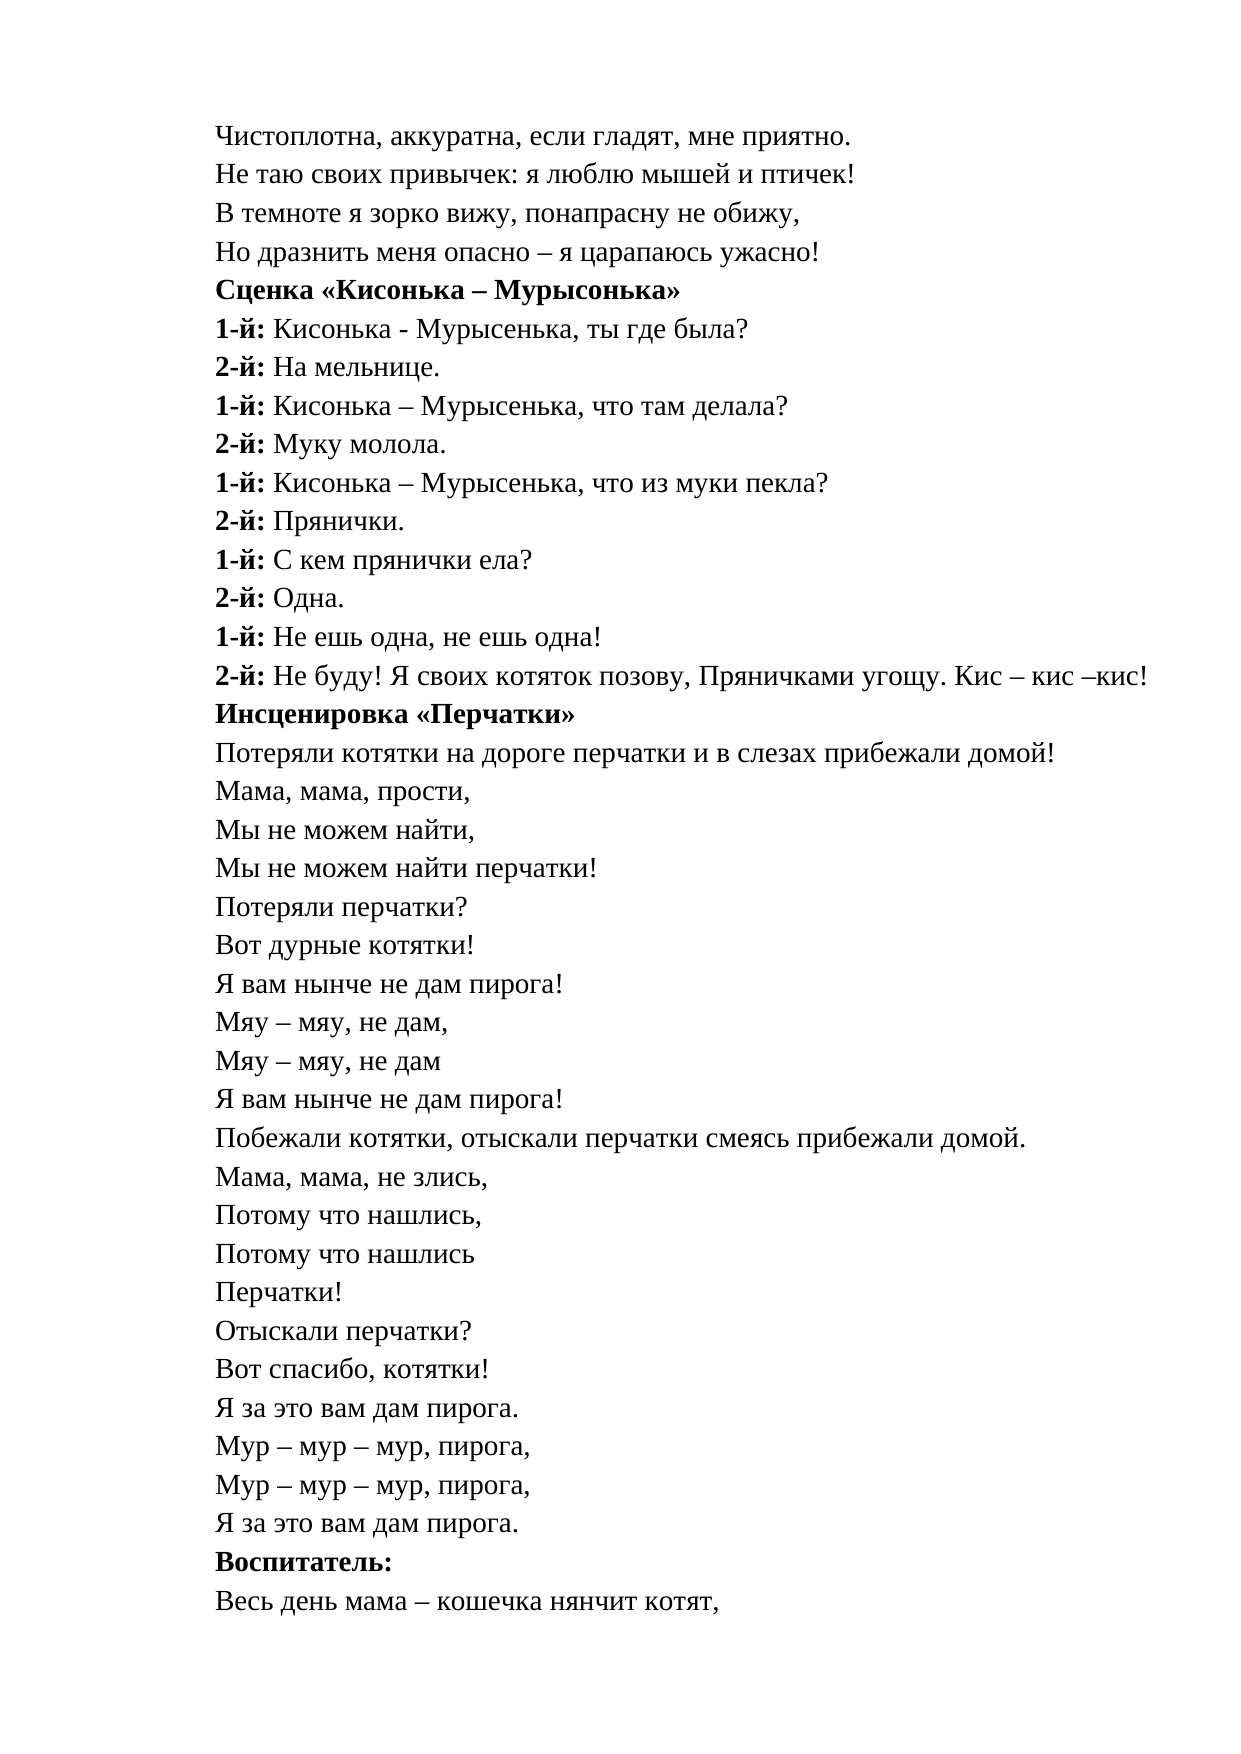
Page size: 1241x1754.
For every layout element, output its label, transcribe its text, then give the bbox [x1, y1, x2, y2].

text Перчатки! [215, 1274, 1152, 1308]
text Мяу – мяу, не дам, [215, 1004, 1152, 1038]
text Чистоплотна, аккуратна, если гладят, мне приятно. [215, 118, 1152, 152]
text Потому что нашлись, [215, 1197, 1152, 1231]
text Я за это вам дам пирога. [215, 1506, 1152, 1539]
text Мур – мур – мур, пирога, [215, 1428, 1152, 1462]
text Мы не можем найти, [215, 812, 1152, 845]
text Вот дурные котятки! [215, 927, 1152, 961]
text Потому что нашлись [215, 1236, 1152, 1269]
text Но дразнить меня опасно – я царапаюсь ужасно! [215, 234, 1152, 267]
text Инсценировка «Перчатки» [215, 696, 1152, 730]
text 2-й: На мельнице. [215, 349, 1152, 383]
text Не таю своих привычек: я люблю мышей и птичек! [215, 157, 1152, 190]
text 1-й: Кисонька - Мурысенька, ты где была? [215, 311, 1152, 344]
text 2-й: Прянички. [215, 503, 1152, 537]
text 1-й: С кем прянички ела? [215, 542, 1152, 576]
text Вот спасибо, котятки! [215, 1351, 1152, 1385]
text 1-й: Не ешь одна, не ешь одна! [215, 619, 1152, 653]
text Воспитатель: [215, 1544, 1152, 1578]
text 1-й: Кисонька – Мурысенька, что там делала? [215, 388, 1152, 421]
text В темноте я зорко вижу, понапрасну не обижу, [215, 195, 1152, 229]
text 2-й: Не буду! Я своих котяток позову, Пряничками угощу. Кис – кис –кис! [215, 658, 1152, 691]
text 2-й: Одна. [215, 581, 1152, 614]
text Весь день мама – кошечка нянчит котят, [215, 1583, 1152, 1616]
text Я за это вам дам пирога. [215, 1390, 1152, 1423]
text 1-й: Кисонька – Мурысенька, что из муки пекла? [215, 465, 1152, 498]
text Побежали котятки, отыскали перчатки смеясь прибежали домой. [215, 1120, 1152, 1154]
text Я вам нынче не дам пирога! [215, 966, 1152, 999]
text 2-й: Муку молола. [215, 426, 1152, 460]
text Потеряли котятки на дороге перчатки и в слезах прибежали домой! [215, 735, 1152, 768]
text Мама, мама, прости, [215, 773, 1152, 807]
text Отыскали перчатки? [215, 1313, 1152, 1346]
text Мур – мур – мур, пирога, [215, 1467, 1152, 1501]
text Мама, мама, не злись, [215, 1159, 1152, 1192]
text Мяу – мяу, не дам [215, 1043, 1152, 1077]
text Я вам нынче не дам пирога! [215, 1082, 1152, 1115]
text Мы не можем найти перчатки! [215, 850, 1152, 884]
text Сценка «Кисонька – Мурысонька» [215, 272, 1152, 306]
text Потеряли перчатки? [215, 889, 1152, 922]
